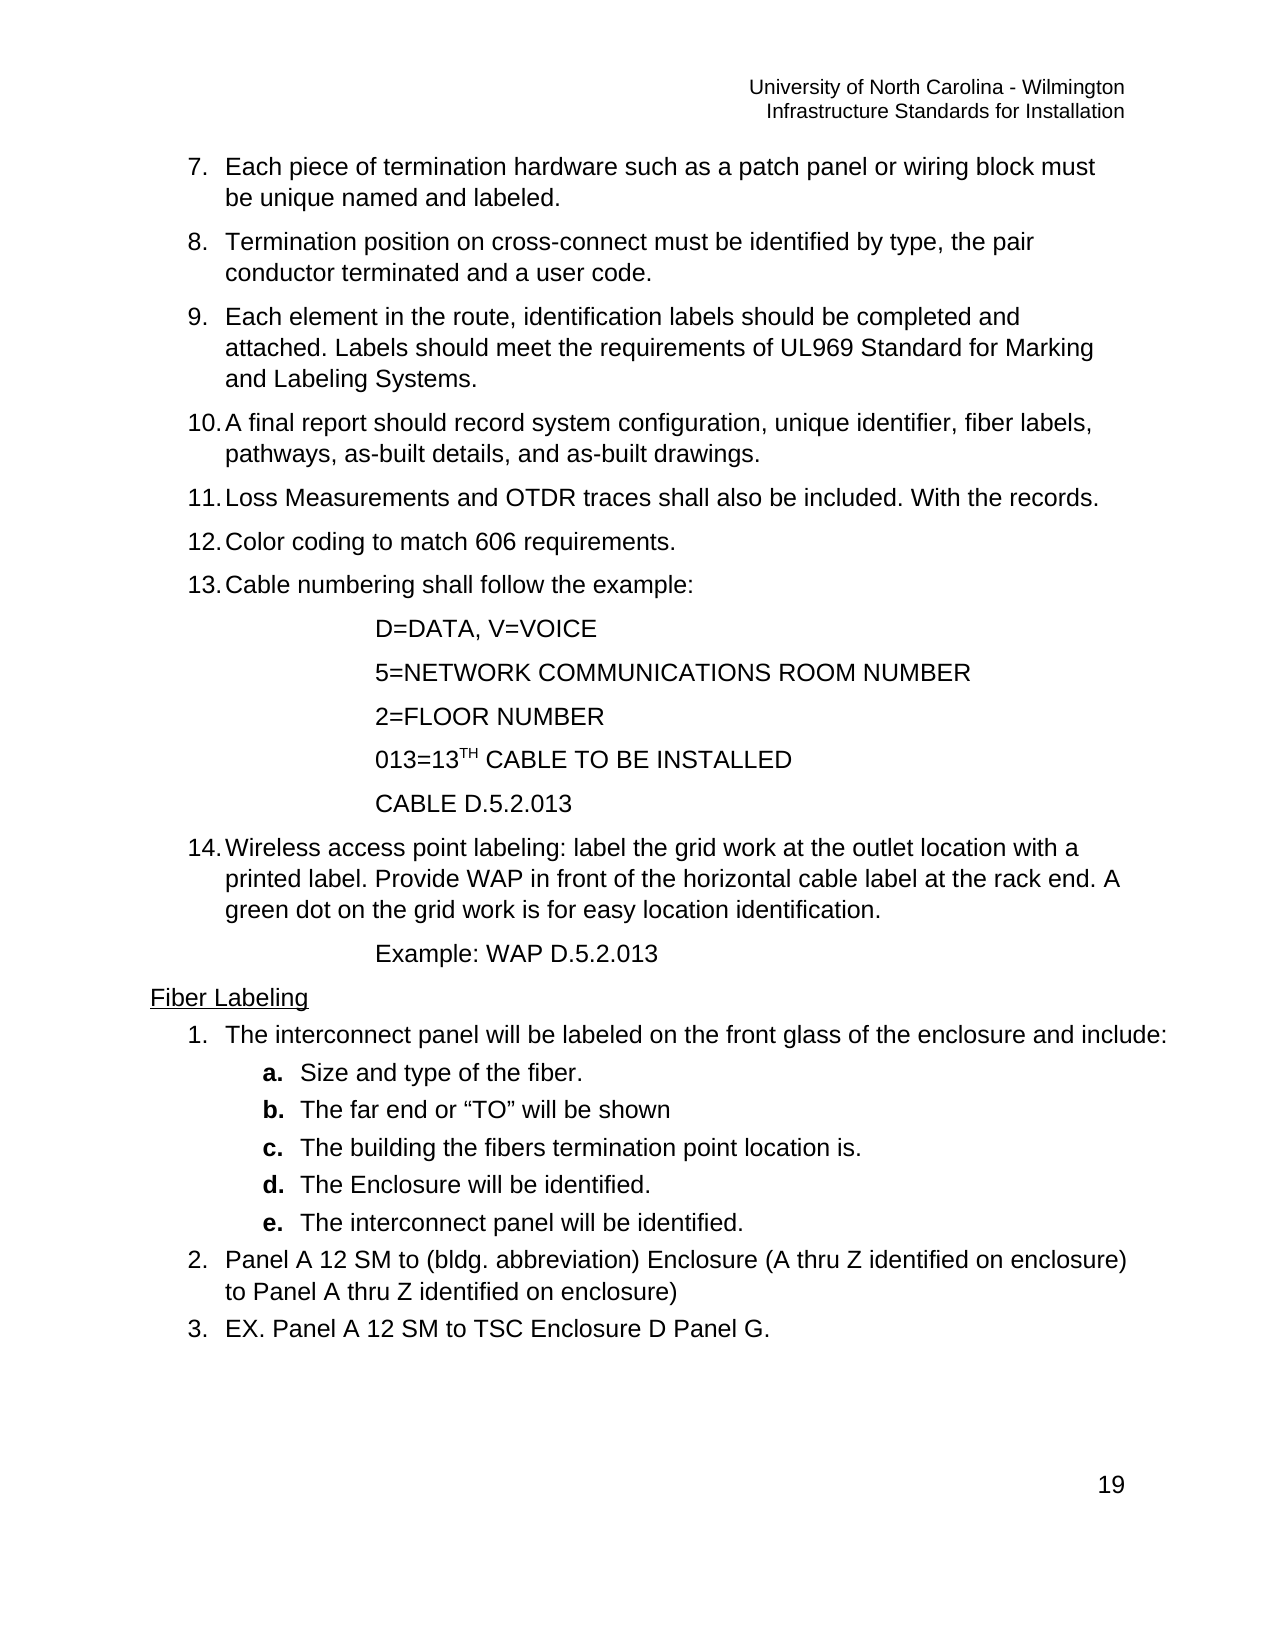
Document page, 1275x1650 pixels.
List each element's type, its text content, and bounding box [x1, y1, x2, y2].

list The far end or “TO” will be shown [262, 1094, 1140, 1125]
text D=DATA, V=VOICE [300, 612, 1125, 644]
list Cable numbering shall follow the example: [187, 569, 1125, 600]
list Wireless access point labeling: label the grid work at the outlet location with a printed label. Provide WAP in front of the horizontal cable label at the rack end. A green dot on the grid work is for easy location identification. [187, 831, 1125, 925]
text 5=NETWORK COMMUNICATIONS ROOM NUMBER [300, 656, 1125, 687]
list Size and type of the fiber. [262, 1056, 1140, 1087]
list The interconnect panel will be identified. [262, 1206, 1140, 1237]
text 2=FLOOR NUMBER [300, 700, 1125, 731]
list Termination position on cross-connect must be identified by type, the pair conductor terminated and a user code. [187, 225, 1125, 287]
list EX. Panel A 12 SM to TSC Enclosure D Panel G. [187, 1312, 1140, 1344]
list The Enclosure will be identified. [262, 1169, 1140, 1200]
list Color coding to match 606 requirements. [187, 525, 1125, 556]
list A final report should record system configuration, unique identifier, fiber labels, pathways, as-built details, and as-built drawings. [187, 406, 1125, 469]
text 013=13TH CABLE TO BE INSTALLED [300, 744, 1125, 775]
list The building the fibers termination point location is. [262, 1131, 1140, 1162]
text Fiber Labeling [150, 981, 1125, 1012]
text Example: WAP D.5.2.013 [187, 937, 1125, 969]
list Panel A 12 SM to (bldg. abbreviation) Enclosure (A thru Z identified on enclosure) to Panel A thru Z identified on enclosure) [187, 1244, 1140, 1306]
text CABLE D.5.2.013 [300, 787, 1125, 819]
list The interconnect panel will be labeled on the front glass of the enclosure and include: [187, 1019, 1181, 1050]
list Each piece of termination hardware such as a patch panel or wiring block must be unique named and labeled. [187, 150, 1125, 212]
list Loss Measurements and OTDR traces shall also be included. With the records. [187, 481, 1125, 512]
list Each element in the route, identification labels should be completed and attached. Labels should meet the requirements of UL969 Standard for Marking and Labeling Systems. [187, 300, 1125, 394]
